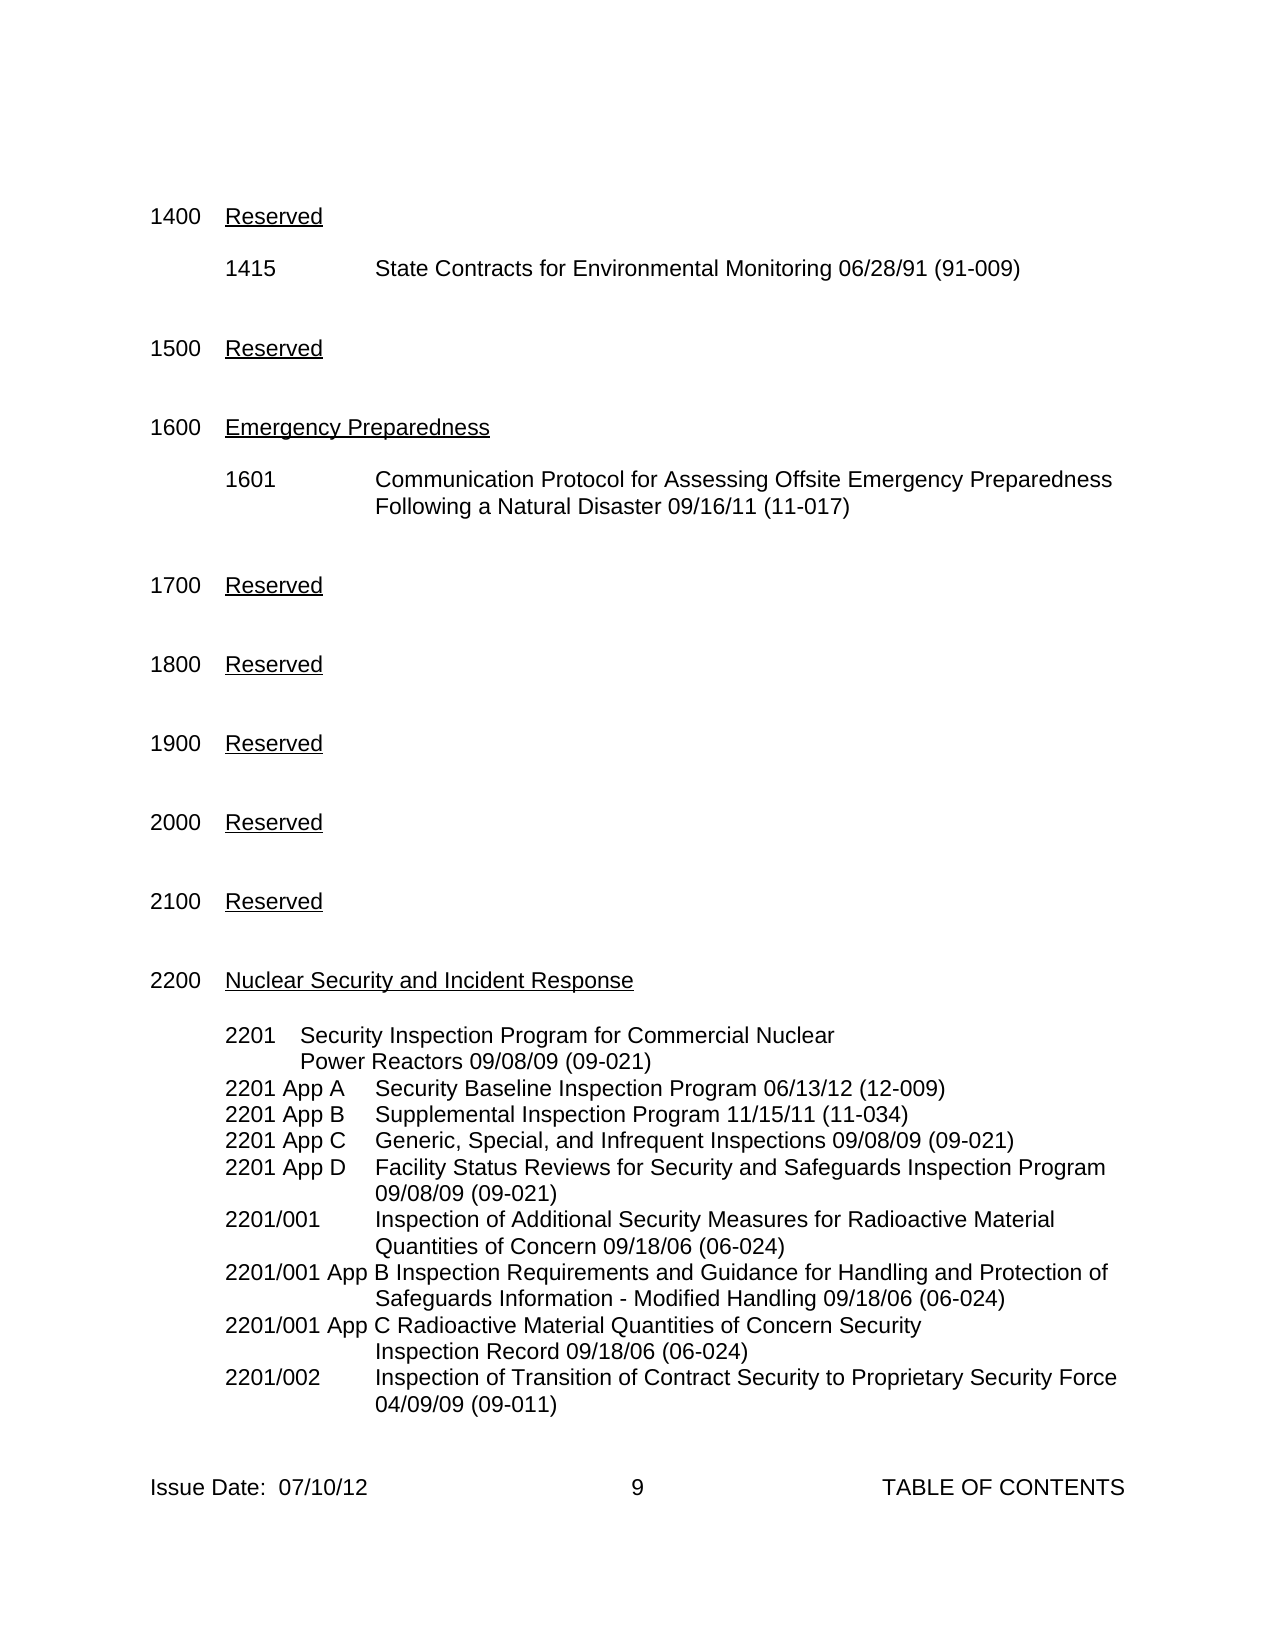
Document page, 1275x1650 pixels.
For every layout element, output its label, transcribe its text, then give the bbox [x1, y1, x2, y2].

text Inspection Record 09/18/06 (06-024) [150, 1338, 1125, 1364]
text 2201 App B Supplemental Inspection Program 11/15/11 (11-034) [225, 1101, 1125, 1127]
text 1601 Communication Protocol for Assessing Offsite Emergency Preparedness Following a Natural Disaster 09/16/11 (11-017) [150, 466, 1125, 519]
text 2201/002 Inspection of Transition of Contract Security to Proprietary Security Force 04/09/09 (09-011) [150, 1364, 1125, 1417]
text 1800 Reserved [150, 651, 1125, 677]
text Power Reactors 09/08/09 (09-021) [300, 1048, 1125, 1074]
text 1600 Emergency Preparedness [150, 413, 1125, 440]
text 1500 Reserved [150, 334, 1125, 361]
text 2100 Reserved [150, 888, 1125, 914]
text 1400 Reserved [150, 203, 1125, 229]
text 1415 State Contracts for Environmental Monitoring 06/28/91 (91-009) [150, 255, 1125, 282]
text 2200 Nuclear Security and Incident Response [150, 967, 1125, 993]
text 1700 Reserved [150, 572, 1125, 598]
text 1900 Reserved [150, 730, 1125, 756]
text 2201/001 App C Radioactive Material Quantities of Concern Security [150, 1312, 1125, 1338]
text 2201 App D Facility Status Reviews for Security and Safeguards Inspection Program 09/08/09 (09-021) [225, 1153, 1125, 1206]
text 2201 App A Security Baseline Inspection Program 06/13/12 (12-009) [150, 1074, 1125, 1101]
text 2000 Reserved [150, 809, 1125, 835]
text 2201/001 Inspection of Additional Security Measures for Radioactive Material Quantities of Concern 09/18/06 (06-024) [150, 1206, 1125, 1259]
text 2201 Security Inspection Program for Commercial Nuclear [150, 1022, 1125, 1048]
text 2201/001 App B Inspection Requirements and Guidance for Handling and Protection of Safeguards Information - Modified Handling 09/18/06 (06-024) [150, 1259, 1125, 1312]
text 2201 App C Generic, Special, and Infrequent Inspections 09/08/09 (09-021) [225, 1127, 1125, 1153]
